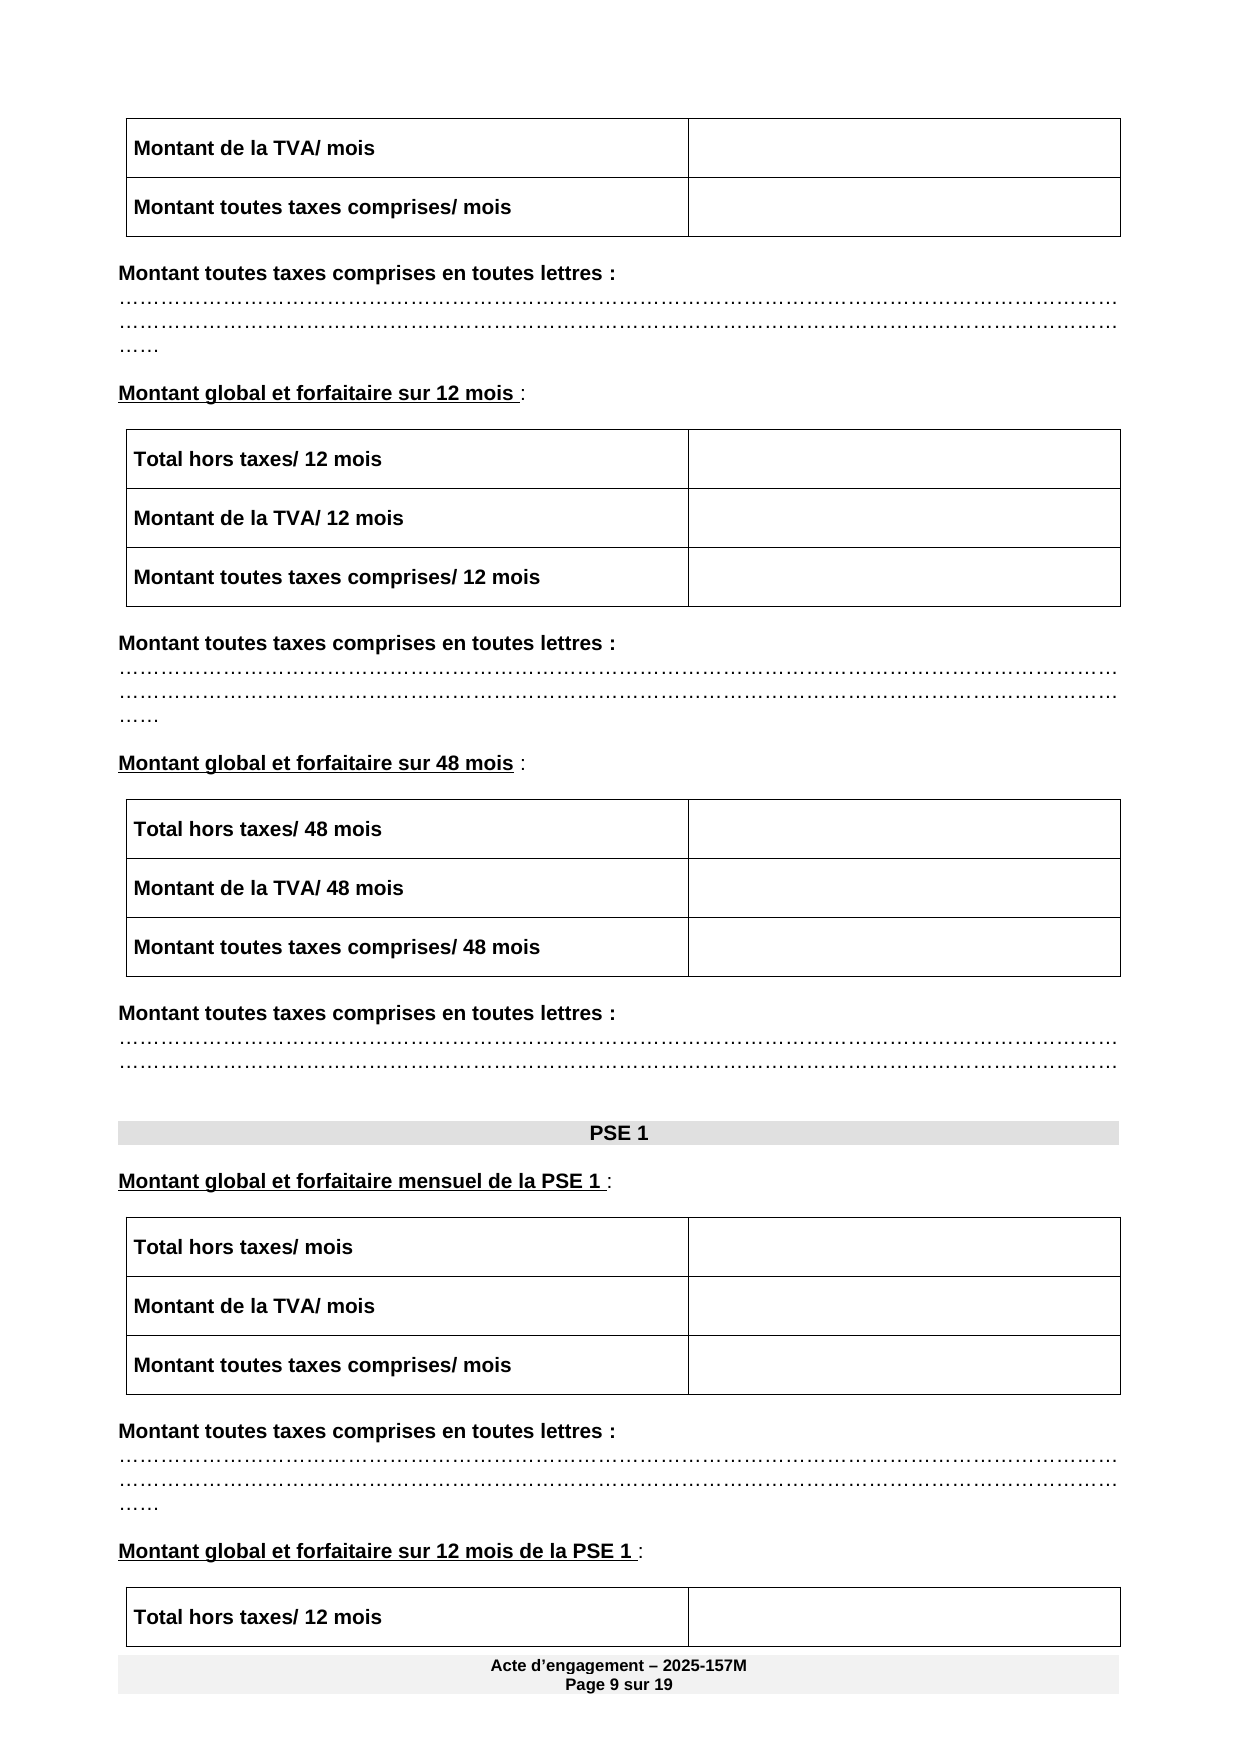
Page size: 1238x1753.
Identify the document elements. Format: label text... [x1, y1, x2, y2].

text PSE 1 [118, 1121, 1119, 1145]
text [118, 1419, 1119, 1515]
table_cell Montant de la TVA/ 12 mois [127, 489, 688, 547]
table_header Total hors taxes/ 12 mois [127, 1588, 688, 1646]
table_cell Montant de la TVA/ 48 mois [127, 859, 688, 917]
table_cell Montant de la TVA/ mois [127, 119, 688, 177]
table_header Total hors taxes/ 48 mois [127, 800, 688, 858]
table_cell Montant toutes taxes comprises/ 12 mois [127, 548, 688, 606]
table_cell [689, 178, 1120, 236]
table_cell Montant de la TVA/ mois [127, 1277, 688, 1335]
table_cell Montant toutes taxes comprises/ mois [127, 1336, 688, 1394]
table_header [689, 1588, 1120, 1646]
table_cell [689, 119, 1120, 177]
table_header [689, 430, 1120, 488]
table_header Total hors taxes/ 12 mois [127, 430, 688, 488]
text Montant global et forfaitaire mensuel de la PSE 1 : [118, 1169, 1152, 1193]
text Montant toutes taxes comprises en toutes lettres : ……………………………………………………………………………………………………………………………………………………………………………………………………………………………………………………………… [118, 1001, 1119, 1073]
table_cell [689, 1277, 1120, 1335]
table_cell Montant toutes taxes comprises/ 48 mois [127, 918, 688, 976]
table_header [689, 800, 1120, 858]
table_header [689, 1218, 1120, 1276]
table_cell [689, 548, 1120, 606]
table_cell [689, 859, 1120, 917]
table_header Total hors taxes/ mois [127, 1218, 688, 1276]
table_cell [689, 489, 1120, 547]
table_cell [689, 1336, 1120, 1394]
text Montant global et forfaitaire sur 48 mois : [118, 751, 1152, 775]
table_cell Montant toutes taxes comprises/ mois [127, 178, 688, 236]
table_cell [689, 918, 1120, 976]
text Montant global et forfaitaire sur 12 mois de la PSE 1 : [118, 1539, 1152, 1563]
text Montant global et forfaitaire sur 12 mois : [118, 381, 1152, 405]
